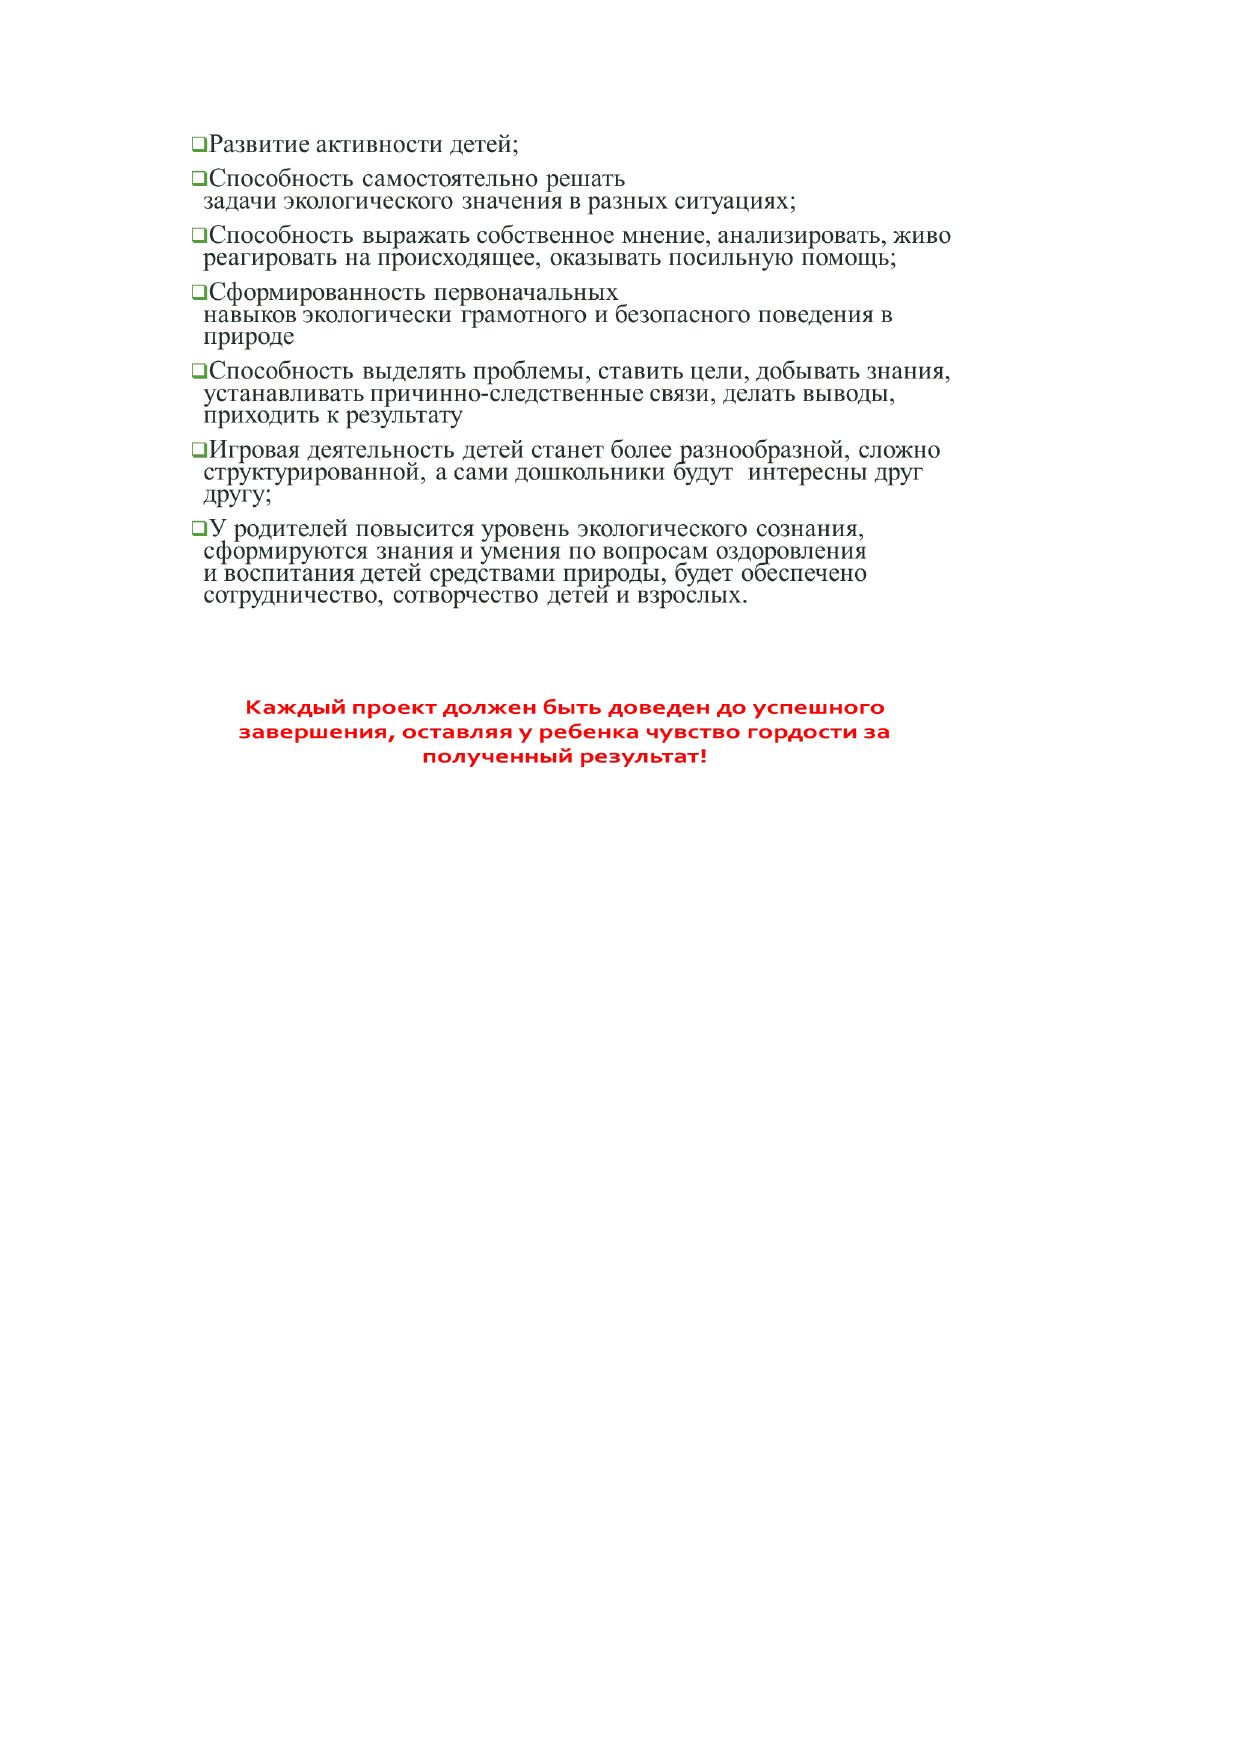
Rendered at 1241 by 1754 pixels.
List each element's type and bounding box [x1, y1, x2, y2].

picture [177, 688, 952, 780]
picture [177, 118, 989, 670]
